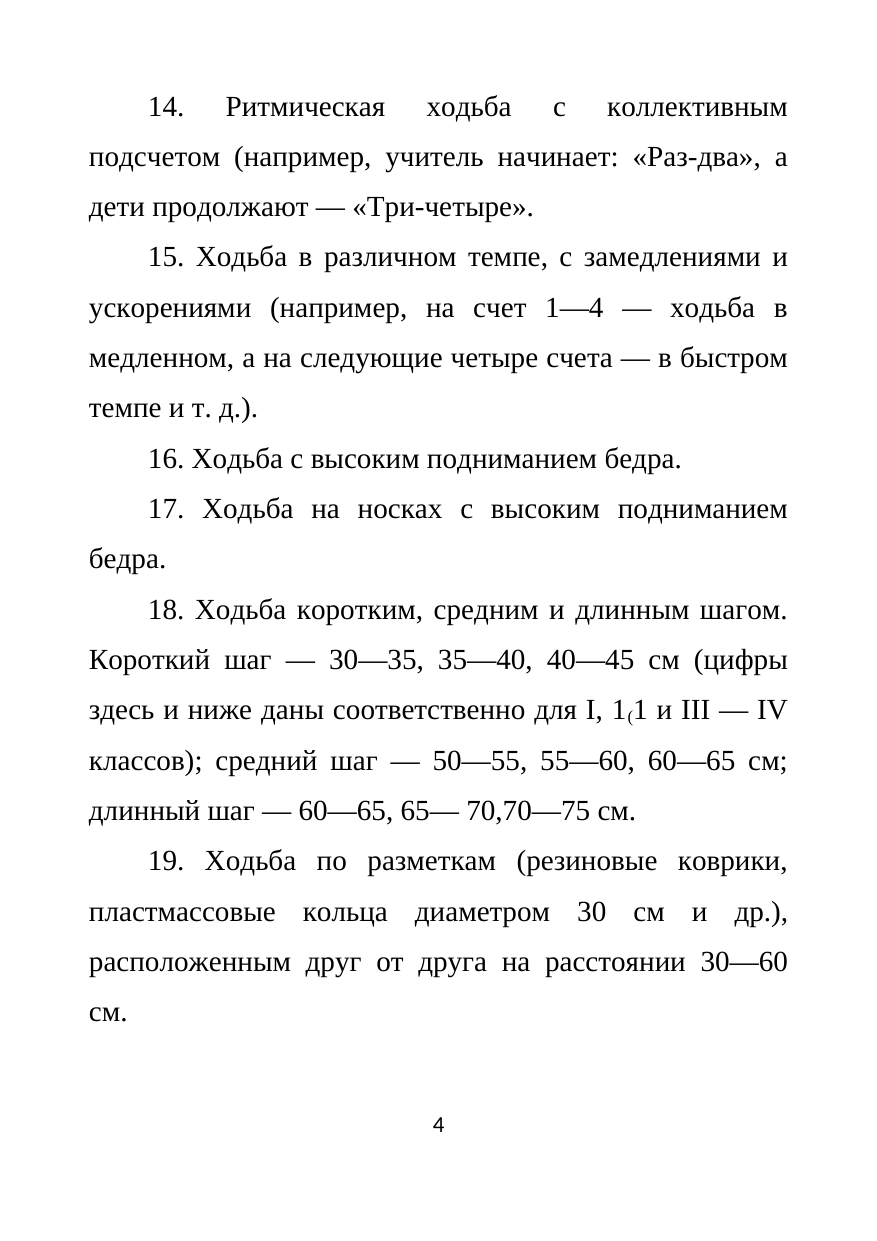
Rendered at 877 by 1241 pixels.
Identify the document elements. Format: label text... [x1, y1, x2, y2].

text 14. Ритмическая ходьба с коллективным подсчетом (например, учитель начинает: «Раз-два», а дети продолжают — «Три-четыре». [89, 89, 788, 223]
text 17. Ходьба на носках с высоким подниманием бедра. [89, 491, 788, 575]
text 18. Ходьба коротким, средним и длинным шагом. Короткий шаг — 30—35, 35—40, 40—45 см (цифры здесь и ниже даны соответственно для I, 1(1 и III — IV классов); средний шаг — 50—55, 55—60, 60—65 см; длинный шаг — 60—65, 65— 70,70—75 см. [89, 592, 788, 827]
text 16. Ходьба с высоким подниманием бедра. [89, 441, 788, 474]
text 19. Ходьба по разметкам (резиновые коврики, пластмассовые кольца диаметром 30 см и др.), расположенным друг от друга на расстоянии 30—60 см. [89, 843, 788, 1028]
text 15. Ходьба в различном темпе, с замедлениями и ускорениями (например, на счет 1—4 — ходьба в медленном, а на следующие четыре счета — в быстром темпе и т. д.). [89, 239, 788, 424]
